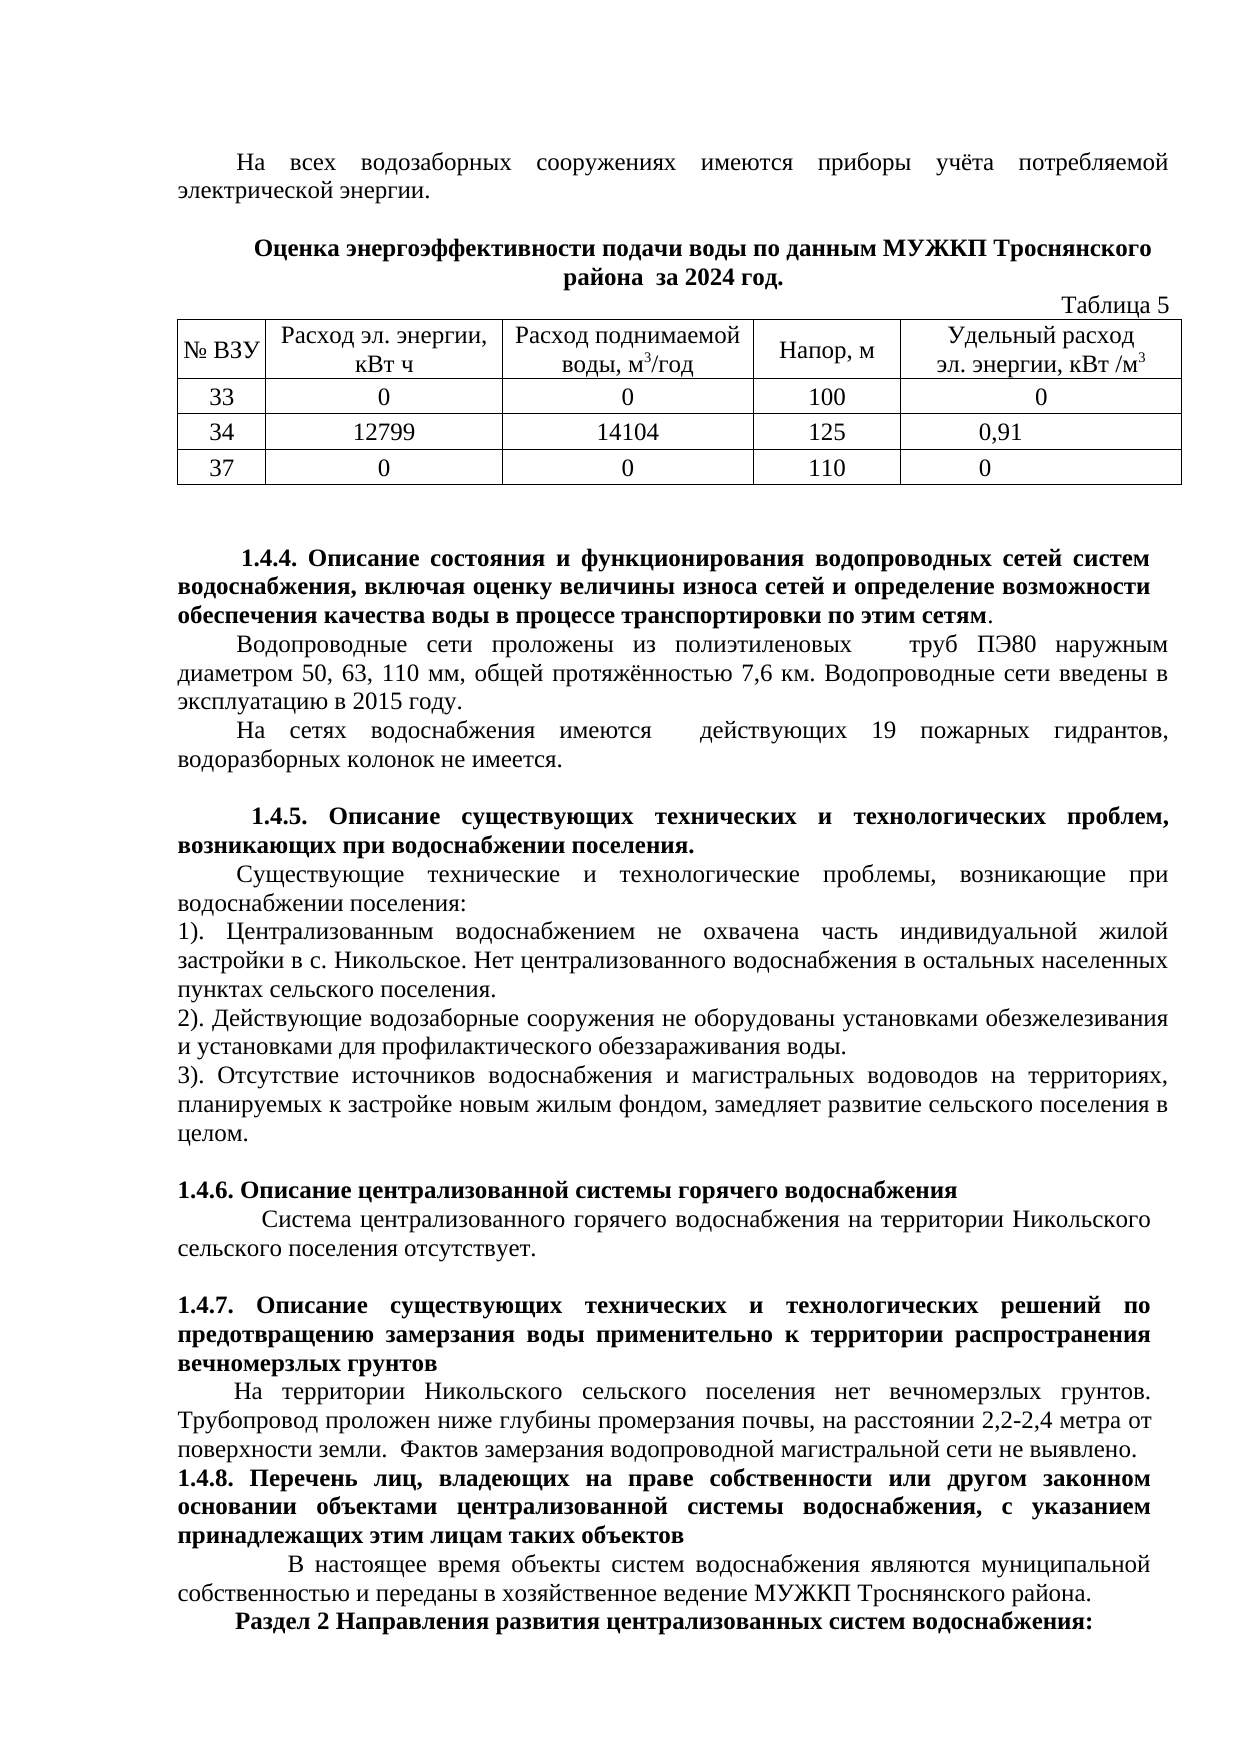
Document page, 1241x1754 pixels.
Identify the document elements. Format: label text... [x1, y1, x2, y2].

table_cell 14104 [503, 414, 753, 449]
table_cell 0 [901, 450, 1181, 484]
text 1.4.7. Описание существующих технических и технологических решений по предотвращению замерзания воды применительно к территории распространения вечномерзлых грунтов [177, 1290, 1152, 1376]
text В настоящее время объекты систем водоснабжения являются муниципальной собственностью и переданы в хозяйственное ведение МУЖКП Троснянского района. [177, 1549, 1152, 1606]
text 1.4.8. Перечень лиц, владеющих на праве собственности или другом законном основании объектами централизованной системы водоснабжения, с указанием принадлежащих этим лицам таких объектов [177, 1463, 1152, 1549]
list Существующие технические и технологические проблемы, возникающие при водоснабжении поселения: [177, 859, 1169, 916]
table_cell 100 [754, 379, 900, 413]
table_cell 0 [503, 450, 753, 484]
table_cell 37 [178, 450, 265, 484]
table_cell 0 [901, 379, 1181, 413]
table_cell 0 [266, 379, 502, 413]
text 1.4.4. Описание состояния и функционирования водопроводных сетей систем водоснабжения, включая оценку величины износа сетей и определение возможности обеспечения качества воды в процессе транспортировки по этим сетям. [177, 543, 1152, 629]
table_header Расход эл. энергии, кВт ч [266, 320, 502, 378]
table_cell 34 [178, 414, 265, 449]
table_header Напор, м [754, 320, 900, 378]
list Оценка энергоэффективности подачи воды по данным МУЖКП Троснянского района за 2024 год. [177, 233, 1169, 291]
text 1.4.6. Описание централизованной системы горячего водоснабжения [177, 1175, 1152, 1204]
table_header Расход поднимаемой воды, м3/год [503, 320, 753, 378]
table_cell 125 [754, 414, 900, 449]
table_cell 0 [503, 379, 753, 413]
text 1). Централизованным водоснабжением не охвачена часть индивидуальной жилой застройки в с. Никольское. Нет централизованного водоснабжения в остальных населенных пунктах сельского поселения. [177, 916, 1169, 1003]
text Раздел 2 Направления развития централизованных систем водоснабжения: [177, 1606, 1152, 1635]
text На территории Никольского сельского поселения нет вечномерзлых грунтов. Трубопровод проложен ниже глубины промерзания почвы, на расстоянии 2,2-2,4 метра от поверхности земли. Фактов замерзания водопроводной магистральной сети не выявлено. [177, 1376, 1152, 1463]
table_header Удельный расход эл. энергии, кВт /м3 [901, 320, 1181, 378]
text Система централизованного горячего водоснабжения на территории Никольского сельского поселения отсутствует. [177, 1204, 1152, 1261]
table_cell 110 [754, 450, 900, 484]
table_cell 12799 [266, 414, 502, 449]
table_cell 33 [178, 379, 265, 413]
table_cell 0 [266, 450, 502, 484]
table_cell 0,91 [901, 414, 1181, 449]
list На сетях водоснабжения имеются действующих 19 пожарных гидрантов, водоразборных колонок не имеется. [177, 715, 1169, 773]
table_header № ВЗУ [178, 320, 265, 378]
text 2). Действующие водозаборные сооружения не оборудованы установками обезжелезивания и установками для профилактического обеззараживания воды. [177, 1003, 1169, 1060]
text 1.4.5. Описание существующих технических и технологических проблем, возникающих при водоснабжении поселения. [177, 801, 1169, 859]
text 3). Отсутствие источников водоснабжения и магистральных водоводов на территориях, планируемых к застройке новым жилым фондом, замедляет развитие сельского поселения в целом. [177, 1060, 1169, 1146]
list На всех водозаборных сооружениях имеются приборы учёта потребляемой электрической энергии. [177, 147, 1169, 204]
list Водопроводные сети проложены из полиэтиленовых труб ПЭ80 наружным диаметром 50, 63, 110 мм, общей протяжённостью 7,6 км. Водопроводные сети введены в эксплуатацию в 2015 году. [177, 629, 1169, 715]
text Таблица 5 [177, 291, 1169, 319]
